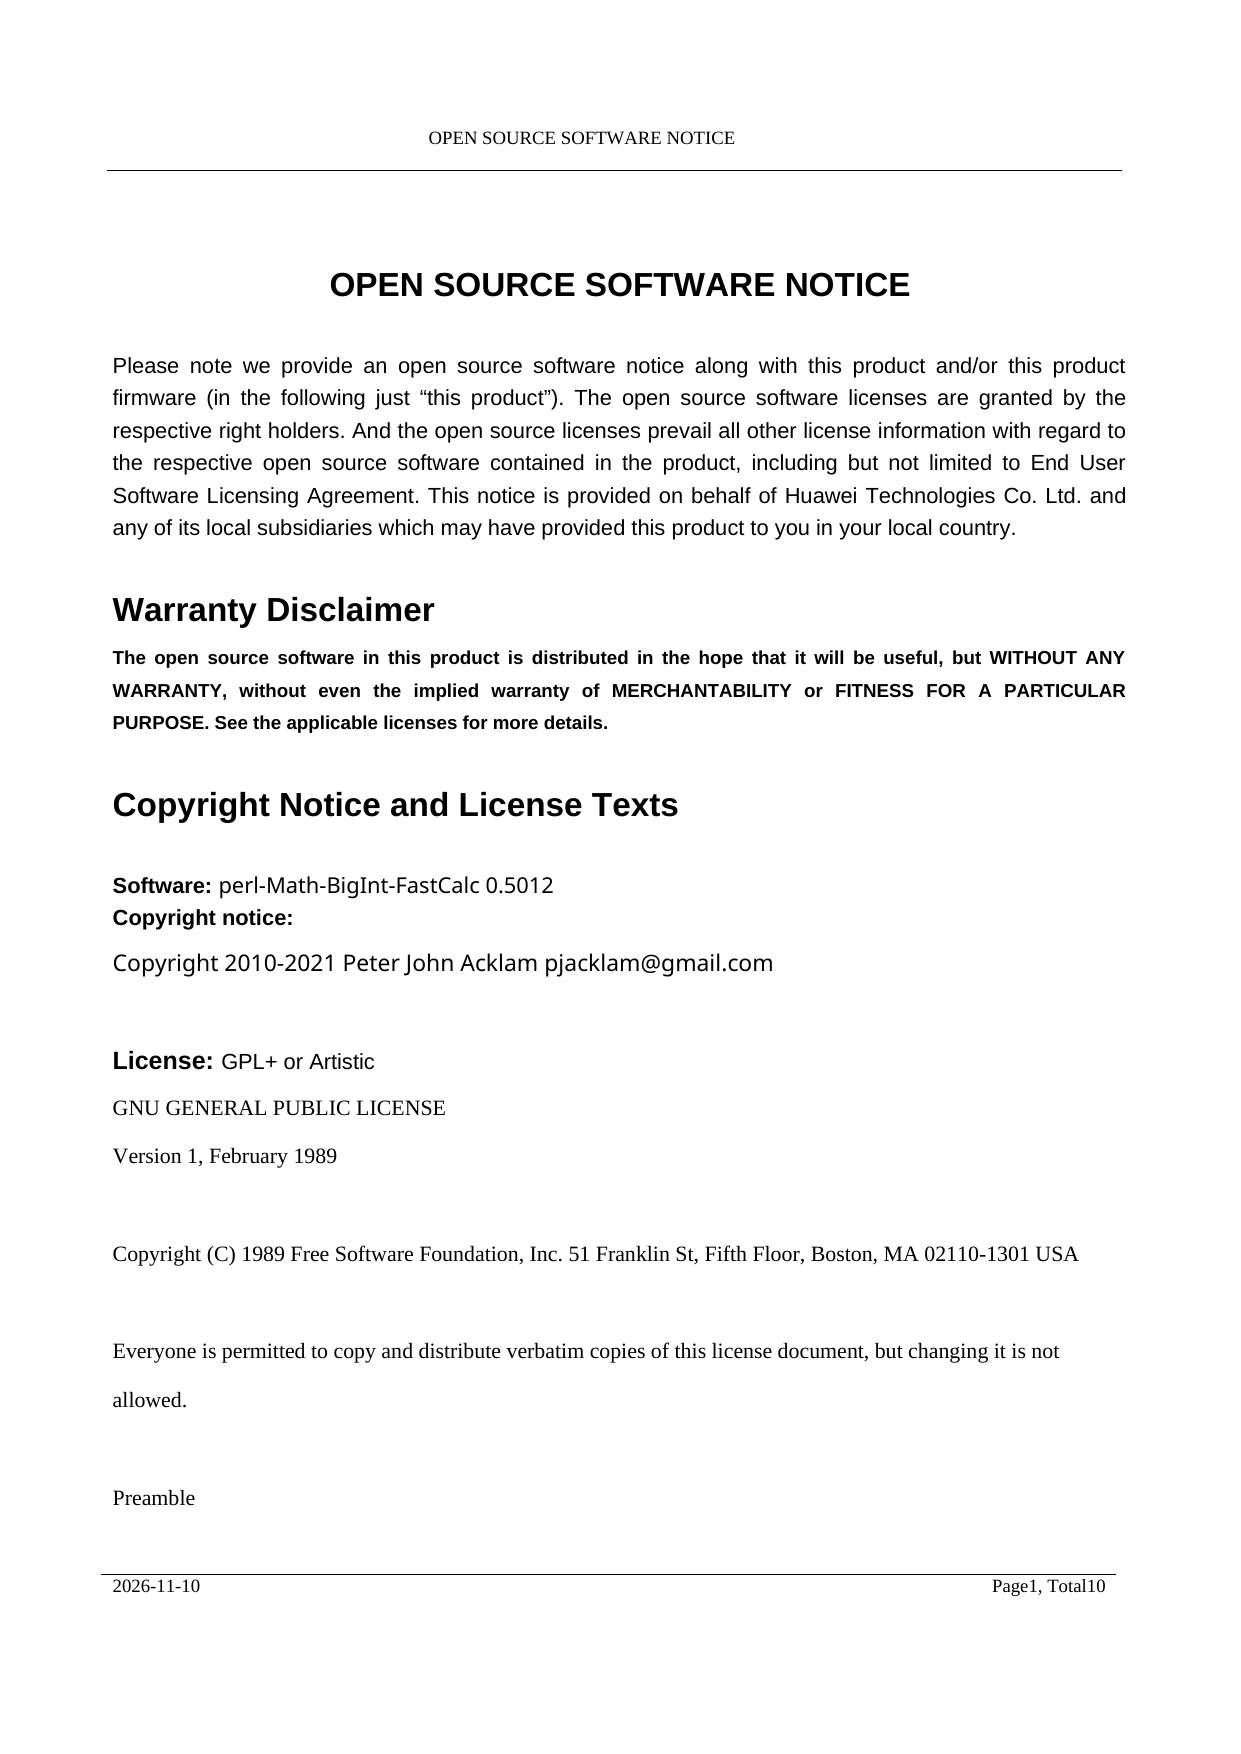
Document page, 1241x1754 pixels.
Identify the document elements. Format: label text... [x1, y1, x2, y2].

text Copyright 2010-2021 Peter John Acklam pjacklam@gmail.com [112, 947, 1128, 1028]
text Warranty Disclaimer [112, 576, 1128, 641]
text License: GPL+ or Artistic [112, 1044, 1128, 1077]
text The open source software in this product is distributed in the hope that it will be useful, but WITHOUT ANY WARRANTY, without even the implied warranty of MERCHANTABILITY or FITNESS FOR A PARTICULAR PURPOSE. See the applicable licenses for more details. [112, 641, 1128, 739]
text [112, 1091, 1128, 1513]
text Copyright Notice and License Texts [112, 771, 1128, 836]
text Please note we provide an open source software notice along with this product and/or this product firmware (in the following just “this product”). The open source software licenses are granted by the respective right holders. And the open source licenses prevail all other license information with regard to the respective open source software contained in the product, including but not limited to End User Software Licensing Agreement. This notice is provided on behalf of Huawei Technologies Co. Ltd. and any of its local subsidiaries which may have provided this product to you in your local country. [112, 349, 1128, 544]
text Copyright notice: [112, 901, 1128, 934]
text Software: perl-Math-BigInt-FastCalc 0.5012 [112, 869, 1128, 901]
text OPEN SOURCE SOFTWARE NOTICE [112, 251, 1128, 316]
